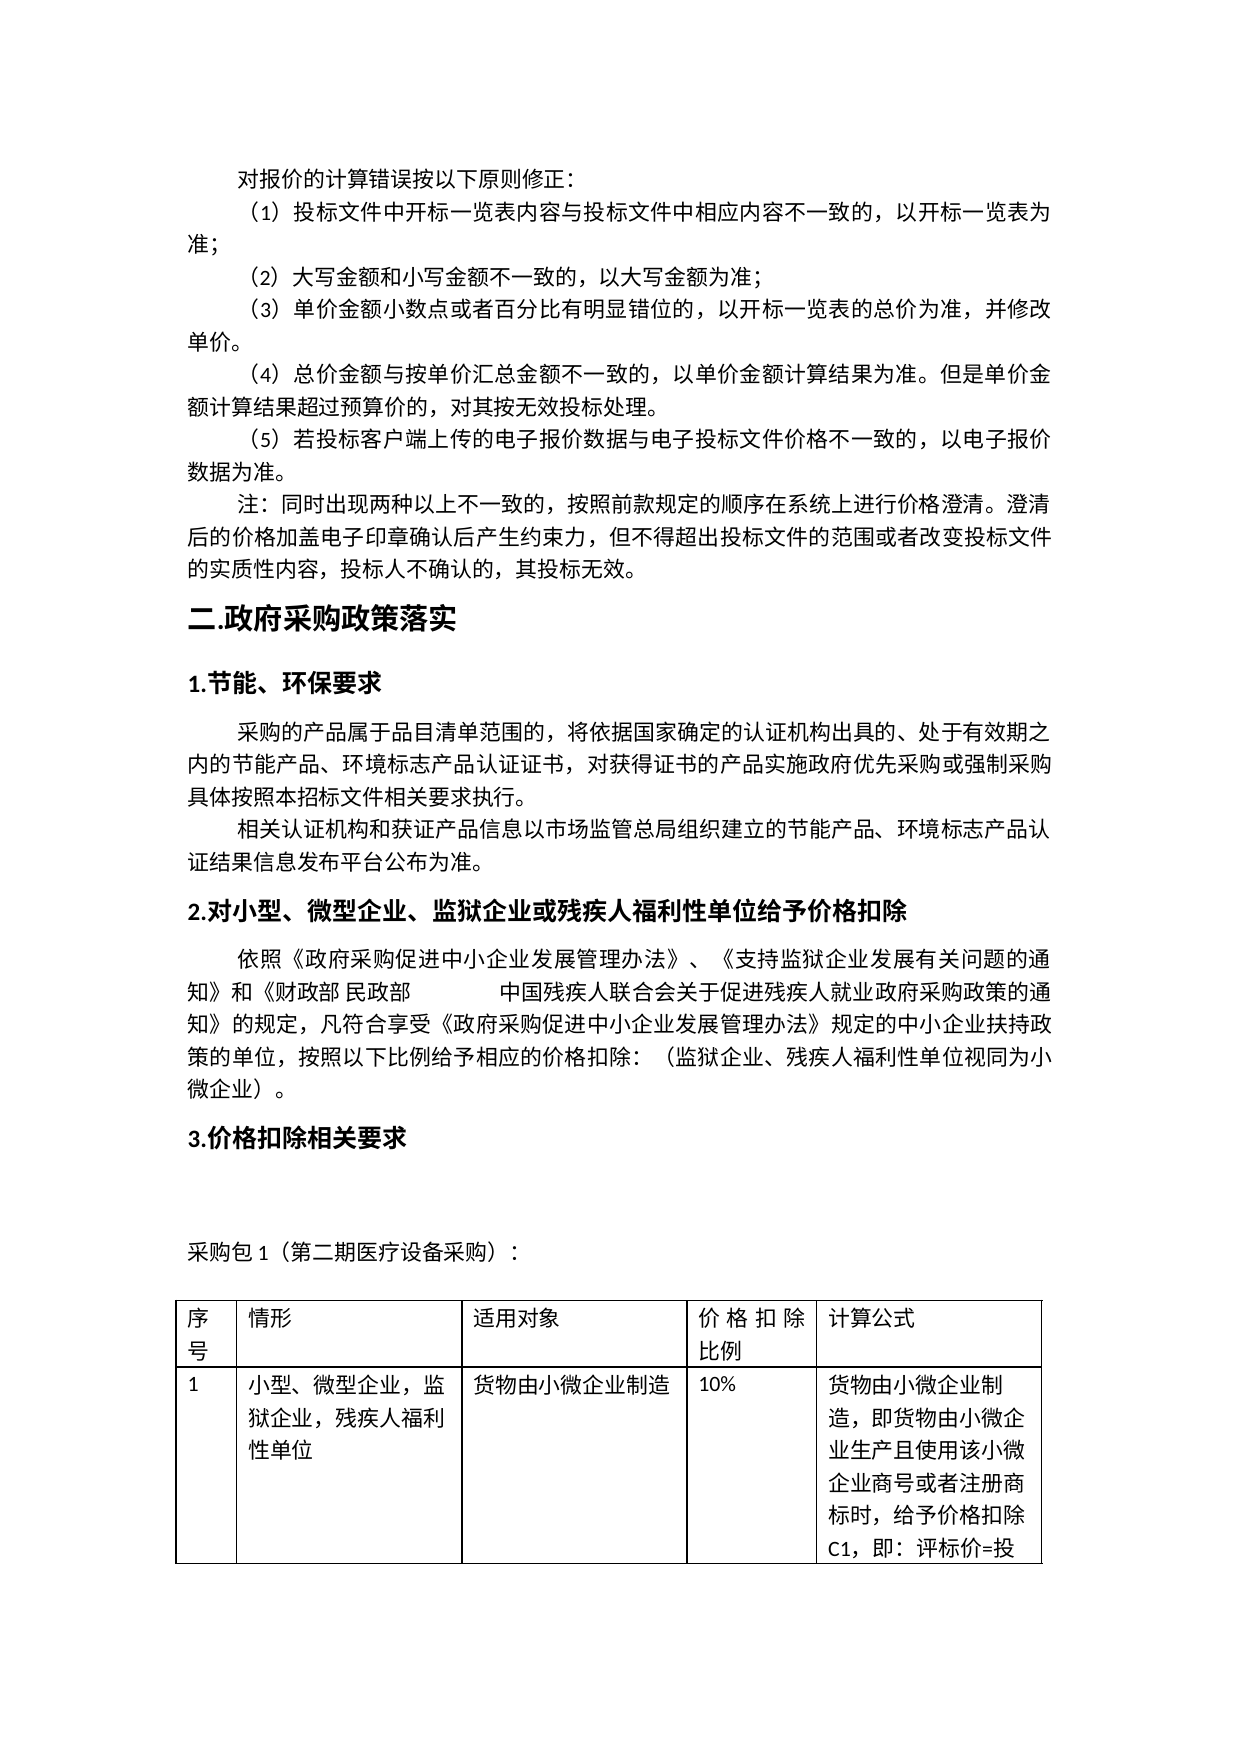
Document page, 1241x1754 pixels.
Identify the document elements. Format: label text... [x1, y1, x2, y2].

table_header 价格扣除比例 [688, 1301, 816, 1366]
text （4）总价金额与按单价汇总金额不一致的，以单价金额计算结果为准。但是单价金额计算结果超过预算价的，对其按无效投标处理。 [187, 357, 1053, 422]
table_cell 1 [177, 1368, 236, 1563]
text （5）若投标客户端上传的电子报价数据与电子投标文件价格不一致的，以电子报价数据为准。 [187, 422, 1053, 487]
text 采购包1（第二期医疗设备采购）： [187, 1234, 1053, 1267]
table_cell 货物由小微企业制造 [463, 1368, 686, 1563]
text 2.对小型、微型企业、监狱企业或残疾人福利性单位给予价格扣除 [187, 877, 1053, 942]
text 3.价格扣除相关要求 [187, 1104, 1053, 1169]
table_header 情形 [237, 1301, 461, 1366]
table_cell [237, 1368, 461, 1563]
text （1）投标文件中开标一览表内容与投标文件中相应内容不一致的，以开标一览表为准； [187, 194, 1053, 259]
table_header 序号 [177, 1301, 236, 1366]
text （3）单价金额小数点或者百分比有明显错位的，以开标一览表的总价为准，并修改单价。 [187, 292, 1053, 357]
text （2）大写金额和小写金额不一致的，以大写金额为准； [187, 259, 1053, 292]
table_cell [817, 1368, 1041, 1563]
table_header 计算公式 [817, 1301, 1041, 1366]
text 1.节能、环保要求 [187, 649, 1053, 714]
text 对报价的计算错误按以下原则修正： [187, 162, 1053, 194]
table_header 适用对象 [463, 1301, 686, 1366]
text 相关认证机构和获证产品信息以市场监管总局组织建立的节能产品、环境标志产品认证结果信息发布平台公布为准。 [187, 812, 1053, 877]
text 注：同时出现两种以上不一致的，按照前款规定的顺序在系统上进行价格澄清。澄清后的价格加盖电子印章确认后产生约束力，但不得超出投标文件的范围或者改变投标文件的实质性内容，投标人不确认的，其投标无效。 [187, 487, 1053, 584]
table_cell 10% [688, 1368, 816, 1563]
text 采购的产品属于品目清单范围的，将依据国家确定的认证机构出具的、处于有效期之内的节能产品、环境标志产品认证证书，对获得证书的产品实施政府优先采购或强制采购，具体按照本招标文件相关要求执行。 [187, 714, 1053, 812]
text 二.政府采购政策落实 [187, 584, 1053, 649]
text 依照《政府采购促进中小企业发展管理办法》、《支持监狱企业发展有关问题的通知》和《财政部 民政部 中国残疾人联合会关于促进残疾人就业政府采购政策的通知》的规定，凡符合享受《政府采购促进中小企业发展管理办法》规定的中小企业扶持政策的单位，按照以下比例给予相应的价格扣除：（监狱企业、残疾人福利性单位视同为小、微企业）。 [187, 942, 1053, 1104]
